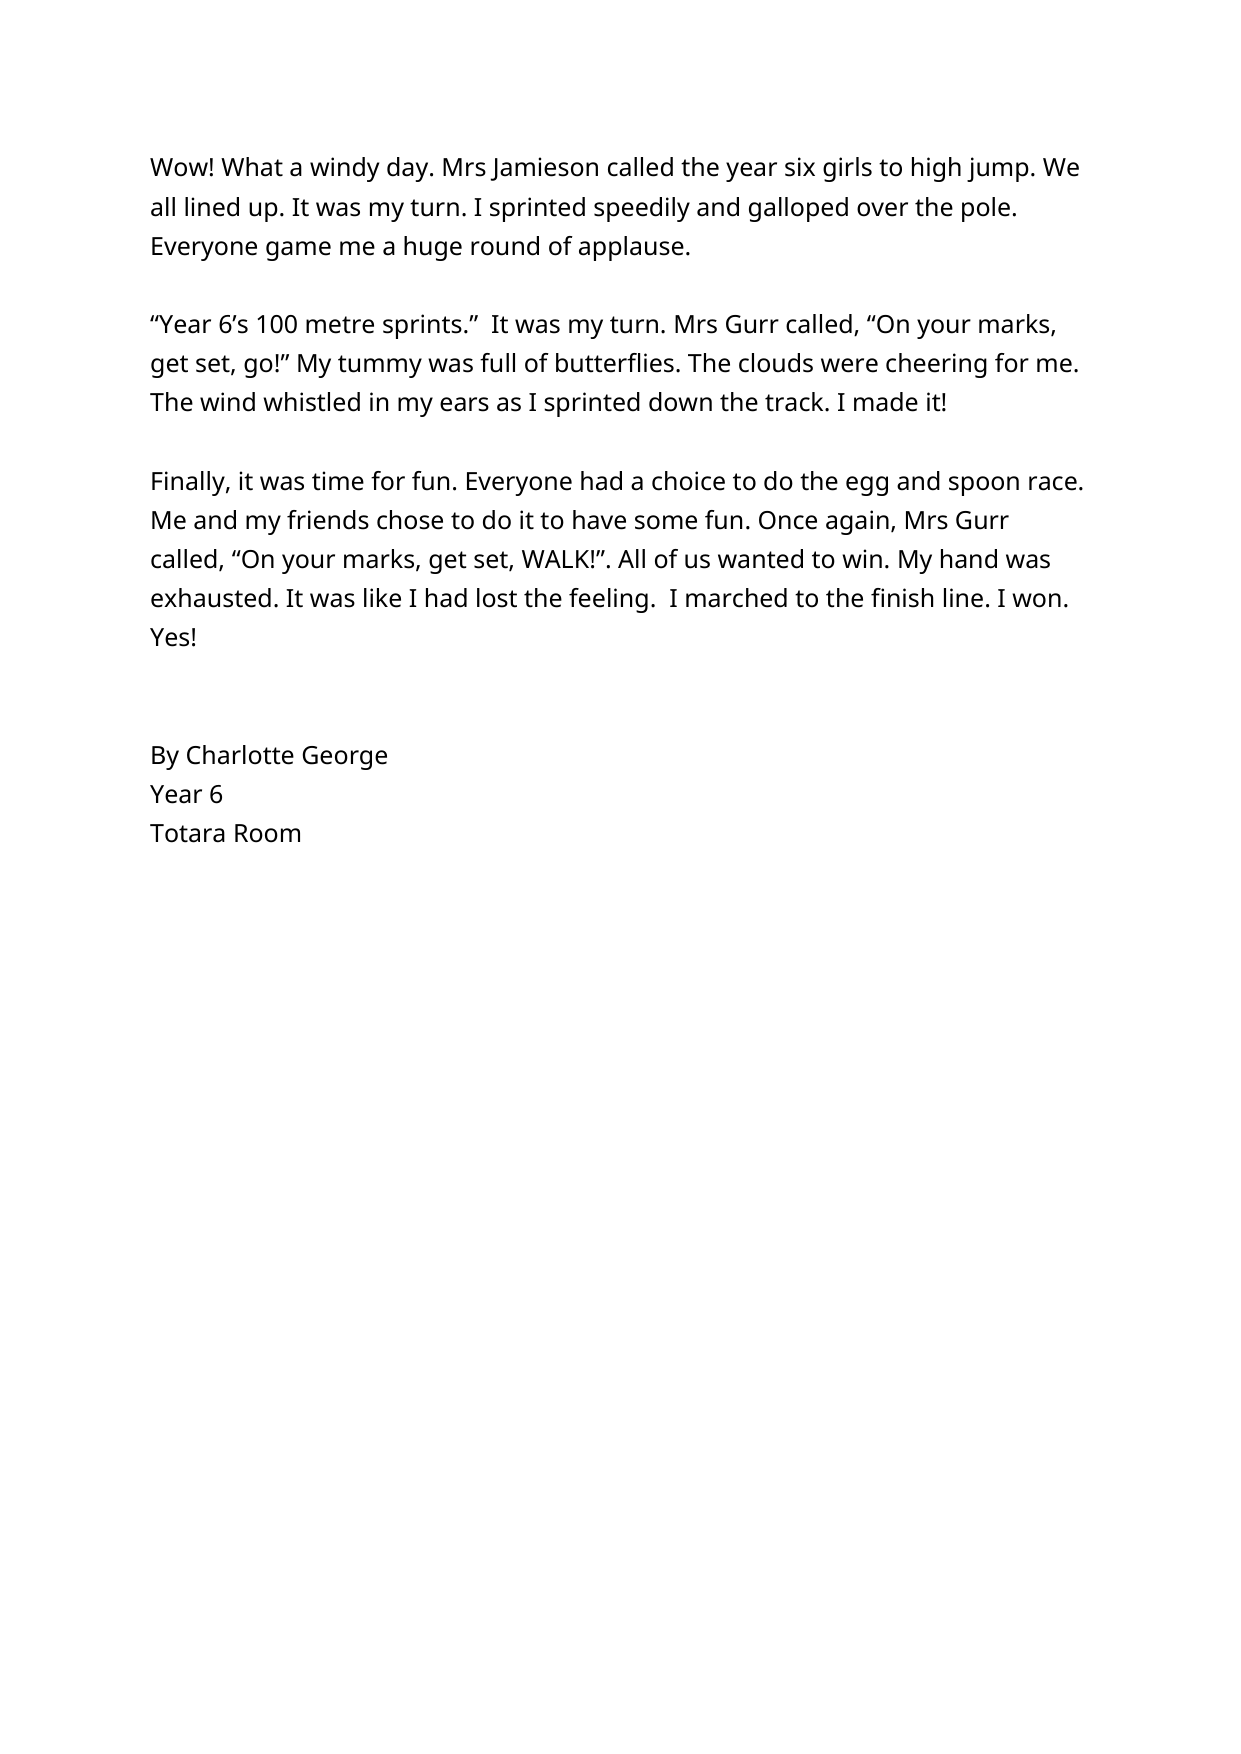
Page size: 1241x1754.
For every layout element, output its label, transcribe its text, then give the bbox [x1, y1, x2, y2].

text Wow! What a windy day. Mrs Jamieson called the year six girls to high jump. We all lined up. It was my turn. I sprinted speedily and galloped over the pole. Everyone game me a huge round of applause. [150, 150, 1090, 262]
text “Year 6’s 100 metre sprints.” It was my turn. Mrs Gurr called, “On your marks, get set, go!” My tummy was full of butterflies. The clouds were cheering for me. The wind whistled in my ears as I sprinted down the track. I made it! [150, 307, 1090, 419]
text Year 6 [150, 777, 1090, 811]
text By Charlotte George [150, 737, 1090, 772]
text Finally, it was time for fun. Everyone had a choice to do the egg and spoon race. Me and my friends chose to do it to have some fun. Once again, Mrs Gurr called, “On your marks, get set, WALK!”. All of us wanted to win. My hand was exhausted. It was like I had lost the feeling. I marched to the finish line. I won. Yes! [150, 463, 1090, 654]
text Totara Room [150, 816, 1090, 850]
